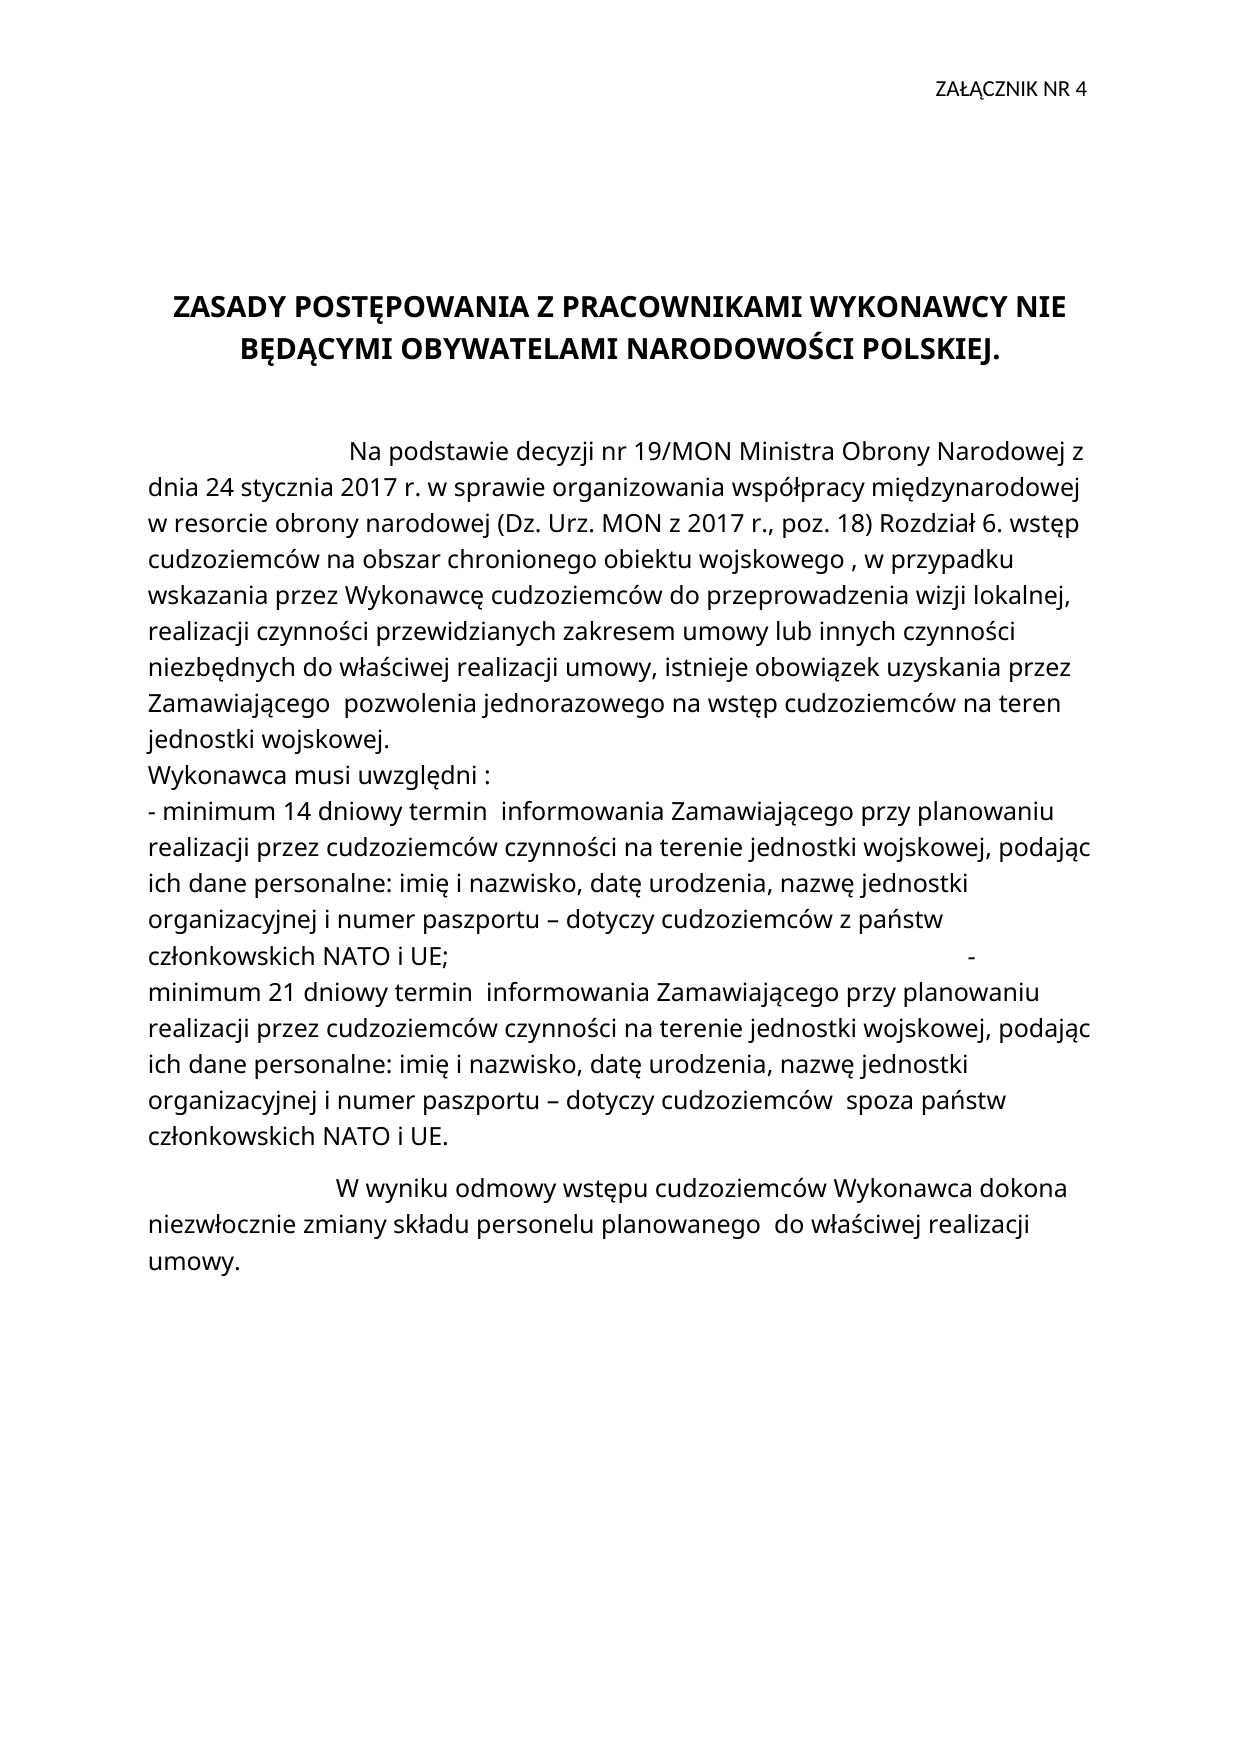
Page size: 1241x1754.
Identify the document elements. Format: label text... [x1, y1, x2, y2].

text W wyniku odmowy wstępu cudzoziemców Wykonawca dokona niezwłocznie zmiany składu personelu planowanego do właściwej realizacji umowy. [148, 1171, 1093, 1277]
text Na podstawie decyzji nr 19/MON Ministra Obrony Narodowej z dnia 24 stycznia 2017 r. w sprawie organizowania współpracy międzynarodowej w resorcie obrony narodowej (Dz. Urz. MON z 2017 r., poz. 18) Rozdział 6. wstęp cudzoziemców na obszar chronionego obiektu wojskowego , w przypadku wskazania przez Wykonawcę cudzoziemców do przeprowadzenia wizji lokalnej, realizacji czynności przewidzianych zakresem umowy lub innych czynności niezbędnych do właściwej realizacji umowy, istnieje obowiązek uzyskania przez Zamawiającego pozwolenia jednorazowego na wstęp cudzoziemców na teren jednostki wojskowej. Wykonawca musi uwzględni : - minimum 14 dniowy termin informowania Zamawiającego przy planowaniu realizacji przez cudzoziemców czynności na terenie jednostki wojskowej, podając ich dane personalne: imię i nazwisko, datę urodzenia, nazwę jednostki organizacyjnej i numer paszportu – dotyczy cudzoziemców z państw członkowskich NATO i UE; - minimum 21 dniowy termin informowania Zamawiającego przy planowaniu realizacji przez cudzoziemców czynności na terenie jednostki wojskowej, podając ich dane personalne: imię i nazwisko, datę urodzenia, nazwę jednostki organizacyjnej i numer paszportu – dotyczy cudzoziemców spoza państw członkowskich NATO i UE. [148, 434, 1093, 1152]
text ZASADY POSTĘPOWANIA Z PRACOWNIKAMI WYKONAWCY NIE BĘDĄCYMI OBYWATELAMI NARODOWOŚCI POLSKIEJ. [148, 287, 1093, 368]
